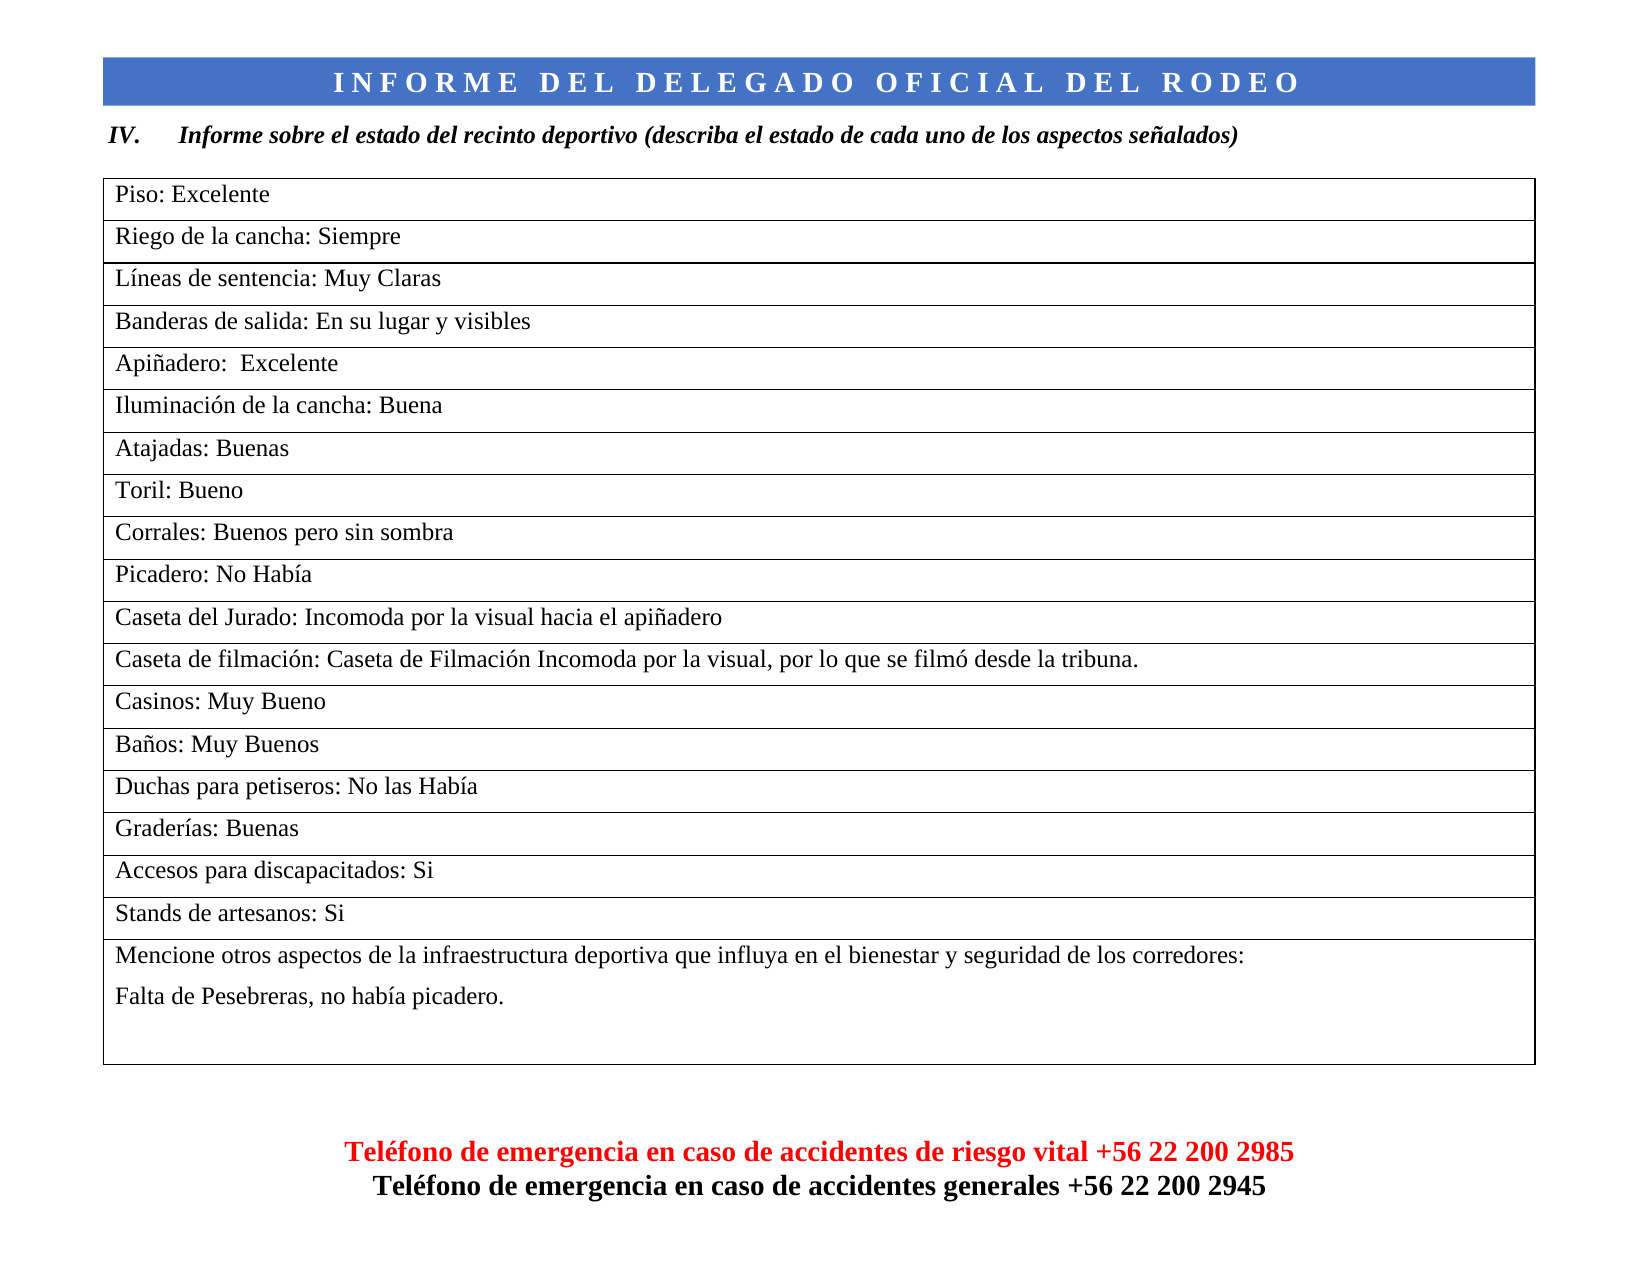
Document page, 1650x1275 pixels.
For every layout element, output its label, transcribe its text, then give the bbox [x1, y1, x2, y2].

table_header Piso: Excelente [104, 179, 1534, 220]
table_cell Duchas para petiseros: No las Había [104, 771, 1534, 812]
table_cell Iluminación de la cancha: Buena [104, 390, 1534, 432]
table_cell Graderías: Buenas [104, 813, 1534, 854]
table_cell Caseta del Jurado: Incomoda por la visual hacia el apiñadero [104, 602, 1534, 643]
table_cell Líneas de sentencia: Muy Claras [104, 264, 1534, 305]
table_cell Stands de artesanos: Si [104, 898, 1534, 939]
table_cell Casinos: Muy Bueno [104, 686, 1534, 728]
table_cell Riego de la cancha: Siempre [104, 221, 1534, 262]
table_cell Picadero: No Había [104, 560, 1534, 601]
list Informe sobre el estado del recinto deportivo (describa el estado de cada uno de los aspectos señalados) [141, 120, 1329, 149]
table_cell Mencione otros aspectos de la infraestructura deportiva que influya en el bienestar y seguridad de los corredores: Falta de Pesebreras, no había picadero. [104, 940, 1534, 1064]
table_cell Accesos para discapacitados: Si [104, 856, 1534, 897]
table_cell Toril: Bueno [104, 475, 1534, 516]
table_cell Banderas de salida: En su lugar y visibles [104, 306, 1534, 347]
table_cell Atajadas: Buenas [104, 433, 1534, 474]
table_cell Apiñadero: Excelente [104, 348, 1534, 389]
table_cell Baños: Muy Buenos [104, 729, 1534, 770]
table_cell Caseta de filmación: Caseta de Filmación Incomoda por la visual, por lo que se filmó desde la tribuna. [104, 644, 1534, 685]
table_cell Corrales: Buenos pero sin sombra [104, 517, 1534, 558]
